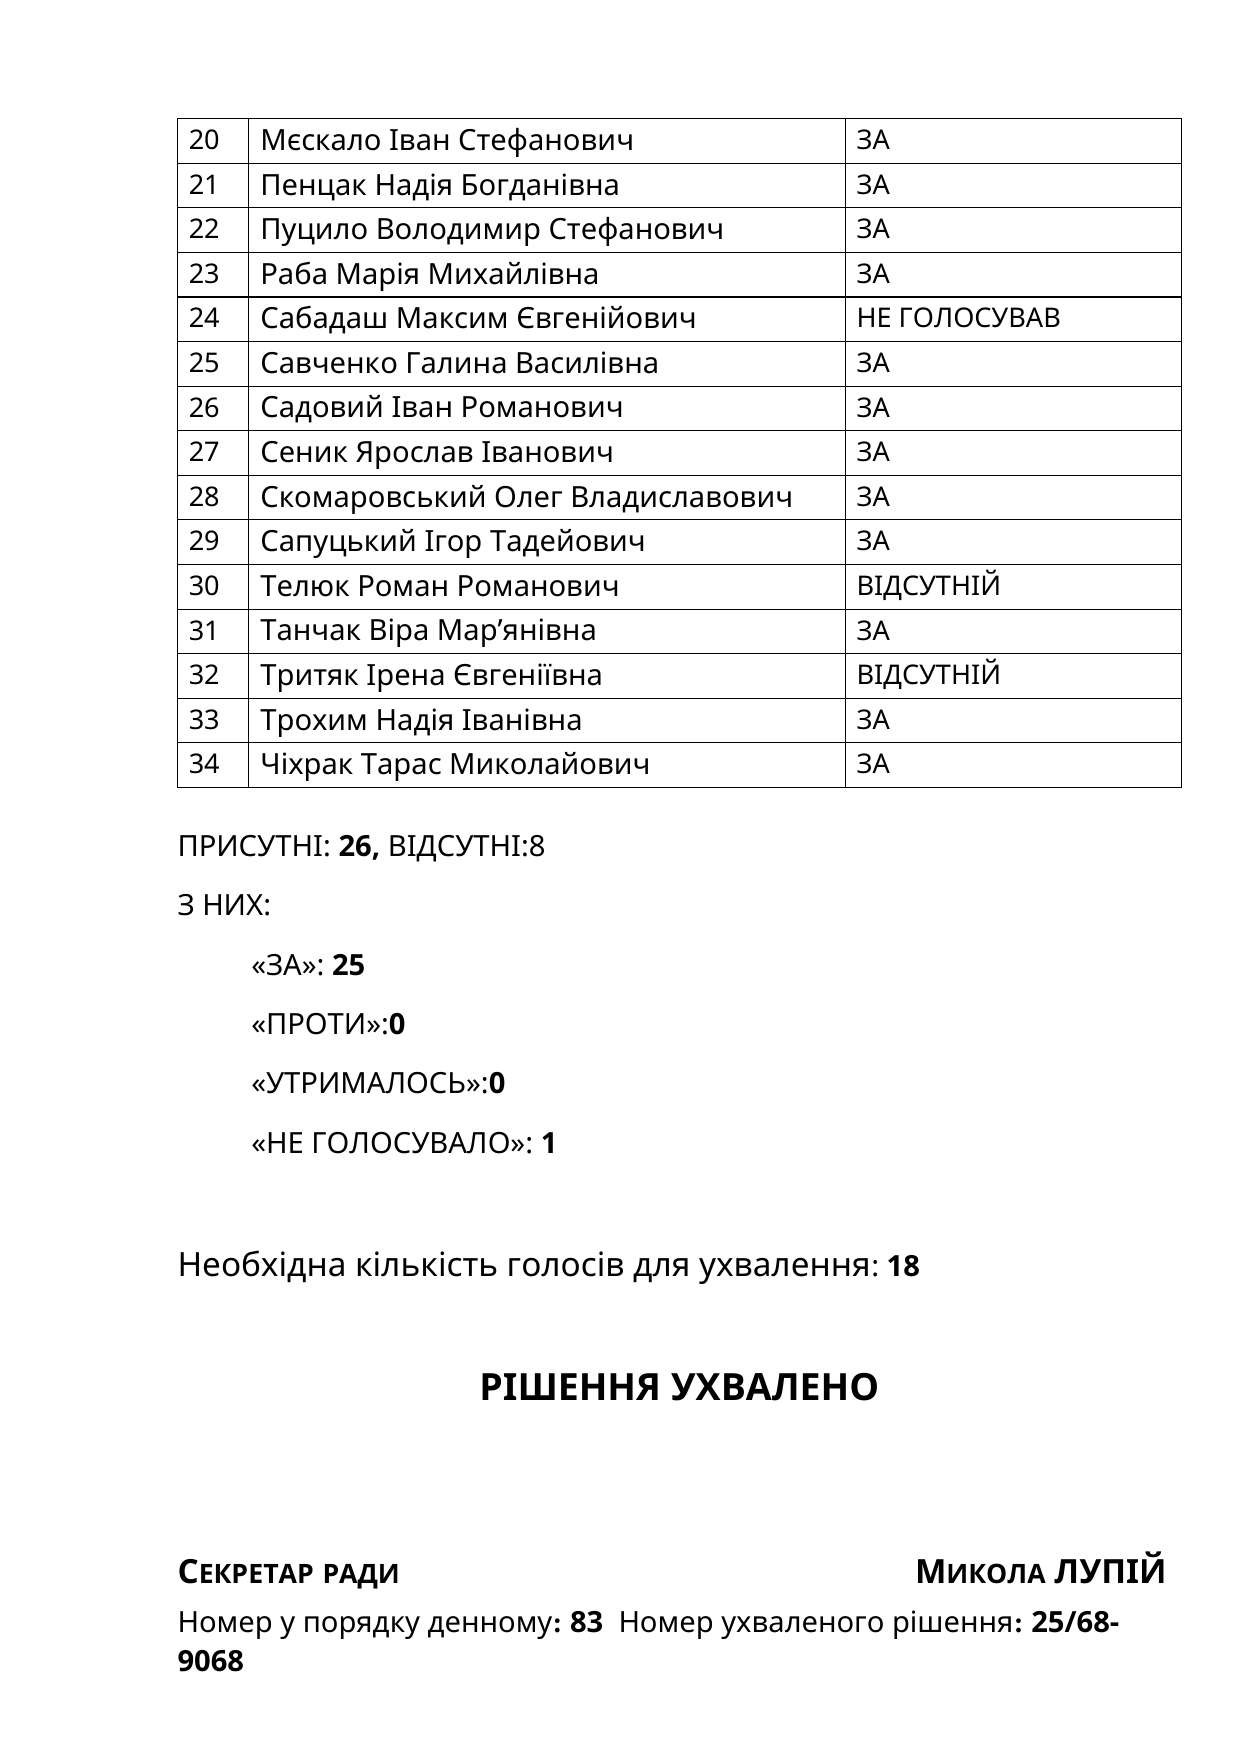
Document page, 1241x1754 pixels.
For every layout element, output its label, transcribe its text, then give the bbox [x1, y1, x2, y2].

table_cell Чіхрак Тарас Миколайович [249, 743, 845, 787]
table_cell Скомаровський Олег Владиславович [249, 476, 845, 519]
text «ЗА»: 25 [177, 944, 1181, 983]
table_cell ЗА [846, 431, 1181, 475]
text «УТРИМАЛОСЬ»:0 [177, 1063, 1181, 1102]
table_cell 24 [178, 298, 248, 341]
table_cell ВІДСУТНІЙ [846, 654, 1181, 698]
table_cell ЗА [846, 476, 1181, 519]
text Секретар ради Микола ЛУПІЙ [177, 1548, 1181, 1593]
table_cell ВІДСУТНІЙ [846, 565, 1181, 608]
table_cell ЗА [846, 610, 1181, 653]
table_cell Танчак Віра Мар’янівна [249, 610, 845, 653]
table_cell Пенцак Надія Богданівна [249, 164, 845, 207]
table_cell Савченко Галина Василівна [249, 342, 845, 386]
table_cell Раба Марія Михайлівна [249, 253, 845, 296]
table_cell НЕ ГОЛОСУВАВ [846, 298, 1181, 341]
table_cell ЗА [846, 743, 1181, 787]
table_cell 29 [178, 520, 248, 564]
table_cell Трохим Надія Іванівна [249, 699, 845, 742]
text ПРИСУТНІ: 26, ВІДСУТНІ:8 [177, 825, 1181, 864]
table_cell 34 [178, 743, 248, 787]
text «НЕ ГОЛОСУВАЛО»: 1 [177, 1122, 1181, 1162]
table_cell Тритяк Ірена Євгеніївна [249, 654, 845, 698]
table_cell Телюк Роман Романович [249, 565, 845, 608]
table_cell ЗА [846, 387, 1181, 430]
table_cell 20 [178, 119, 248, 163]
table_cell 23 [178, 253, 248, 296]
table_cell Садовий Іван Романович [249, 387, 845, 430]
table_cell ЗА [846, 699, 1181, 742]
table_cell Сеник Ярослав Іванович [249, 431, 845, 475]
text РІШЕННЯ УХВАЛЕНО [177, 1360, 1181, 1411]
table_cell ЗА [846, 208, 1181, 252]
table_cell 33 [178, 699, 248, 742]
table_cell 27 [178, 431, 248, 475]
table_cell Пуцило Володимир Стефанович [249, 208, 845, 252]
table_cell 21 [178, 164, 248, 207]
table_cell ЗА [846, 119, 1181, 163]
table_cell ЗА [846, 342, 1181, 386]
table_cell Сапуцький Ігор Тадейович [249, 520, 845, 564]
table_cell 30 [178, 565, 248, 608]
table_cell ЗА [846, 520, 1181, 564]
table_cell Сабадаш Максим Євгенійович [249, 298, 845, 341]
table_cell Мєскало Іван Стефанович [249, 119, 845, 163]
table_cell 32 [178, 654, 248, 698]
text З НИХ: [177, 884, 1181, 924]
table_cell 22 [178, 208, 248, 252]
table_cell 25 [178, 342, 248, 386]
table_cell 31 [178, 610, 248, 653]
text Необхідна кількість голосів для ухвалення: 18 [177, 1241, 1181, 1287]
table_cell 28 [178, 476, 248, 519]
table_cell ЗА [846, 164, 1181, 207]
text «ПРОТИ»:0 [177, 1003, 1181, 1043]
table_cell 26 [178, 387, 248, 430]
table_cell ЗА [846, 253, 1181, 296]
